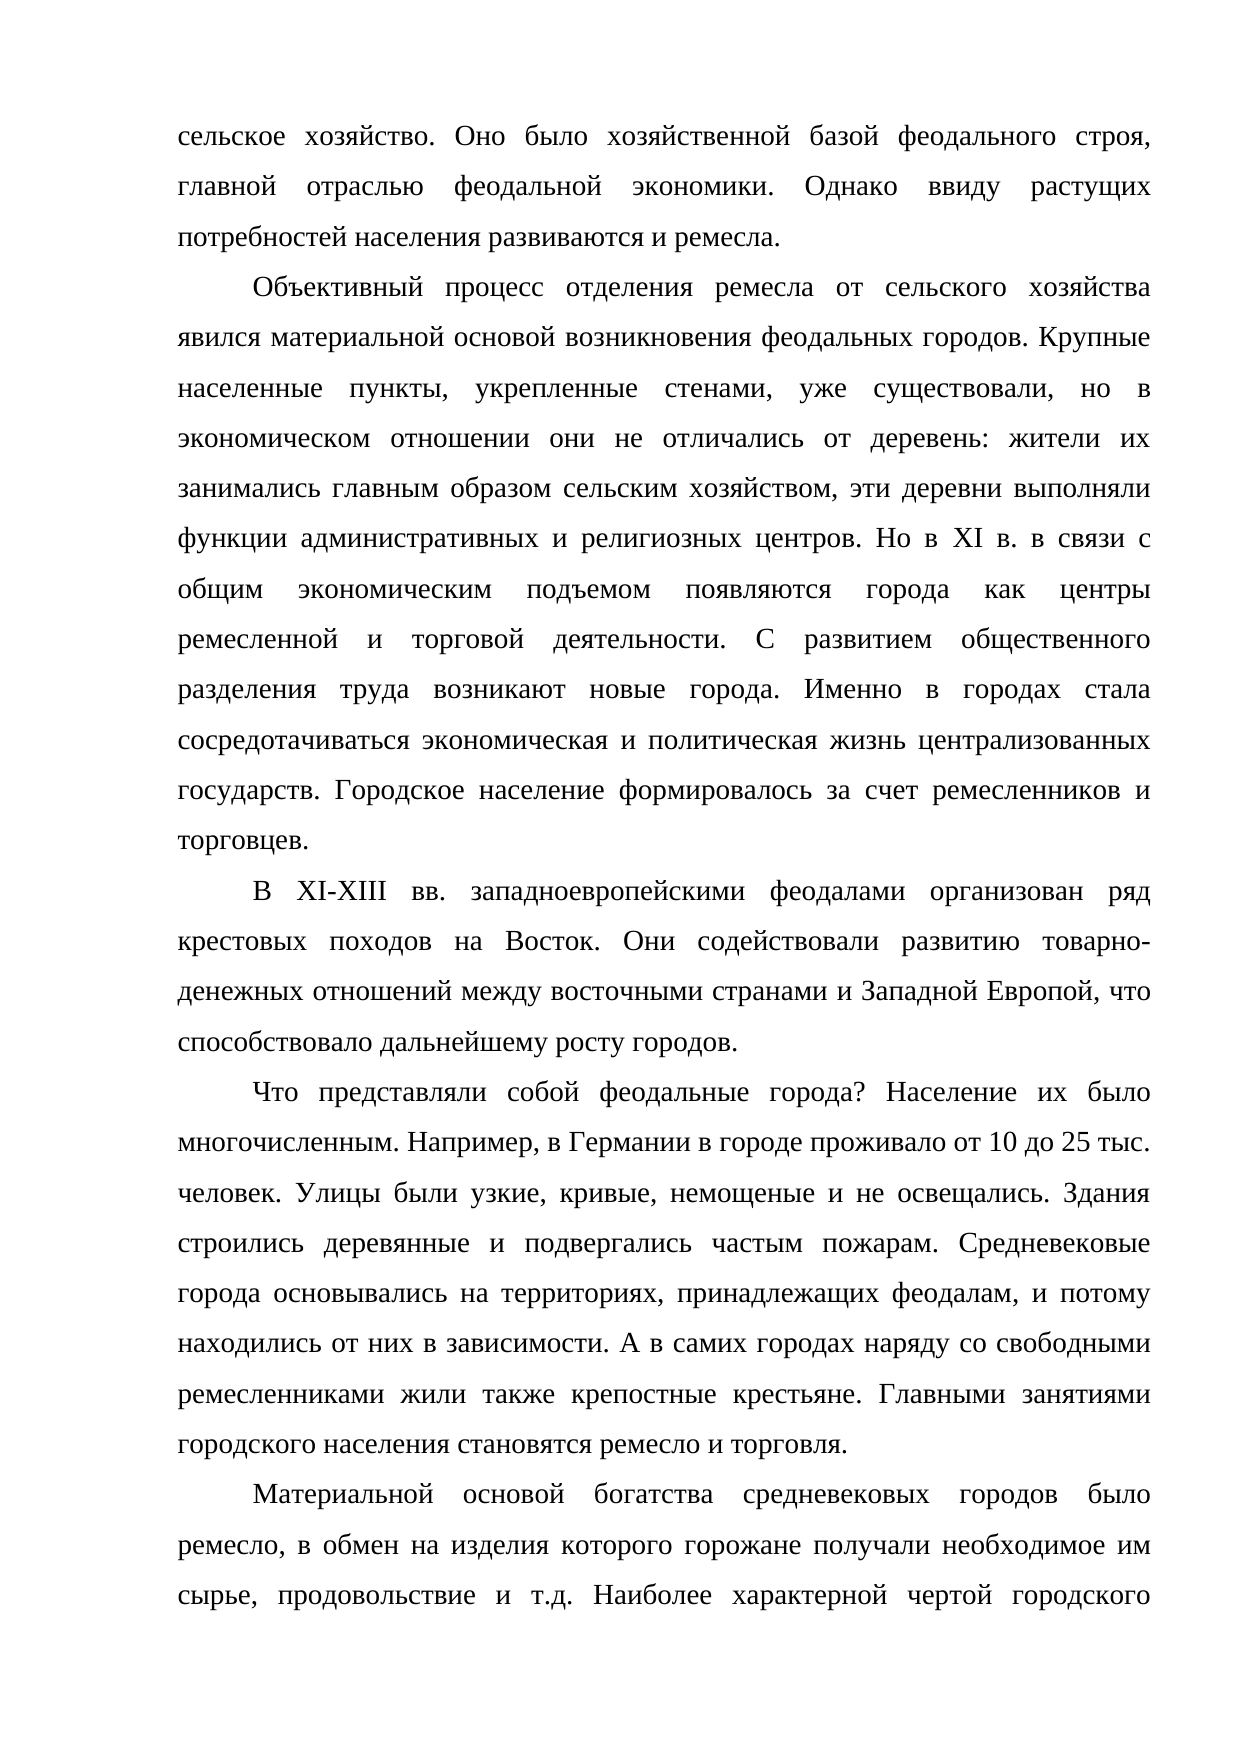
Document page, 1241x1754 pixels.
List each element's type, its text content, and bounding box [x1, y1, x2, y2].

text Объективный процесс отделения ремесла от сельского хозяйства явился материальной основой возникновения феодальных городов. Крупные населенные пункты, укрепленные стенами, уже существовали, но в экономическом отношении они не отличались от деревень: жители их занимались главным образом сельским хозяйством, эти деревни выполняли функции административных и религиозных центров. Но в XI в. в связи с общим экономическим подъемом появляются города как центры ремесленной и торговой деятельности. С развитием общественного разделения труда возникают новые города. Именно в городах стала сосредотачиваться экономическая и политическая жизнь централизованных государств. Городское население формировалось за счет ремесленников и торговцев. [177, 269, 1152, 856]
text В XI-XIII вв. западноевропейскими феодалами организован ряд крестовых походов на Восток. Они содействовали развитию товарно-денежных отношений между восточными странами и Западной Европой, что способствовало дальнейшему росту городов. [177, 873, 1152, 1057]
text Что представляли собой феодальные города? Население их было многочисленным. Например, в Германии в городе проживало от 10 до 25 тыс. человек. Улицы были узкие, кривые, немощеные и не освещались. Здания строились деревянные и подвергались частым пожарам. Средневековые города основывались на территориях, принадлежащих феодалам, и потому находились от них в зависимости. А в самих городах наряду со свободными ремесленниками жили также крепостные крестьяне. Главными занятиями городского населения становятся ремесло и торговля. [177, 1074, 1152, 1460]
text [177, 118, 1152, 252]
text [177, 1477, 1152, 1611]
